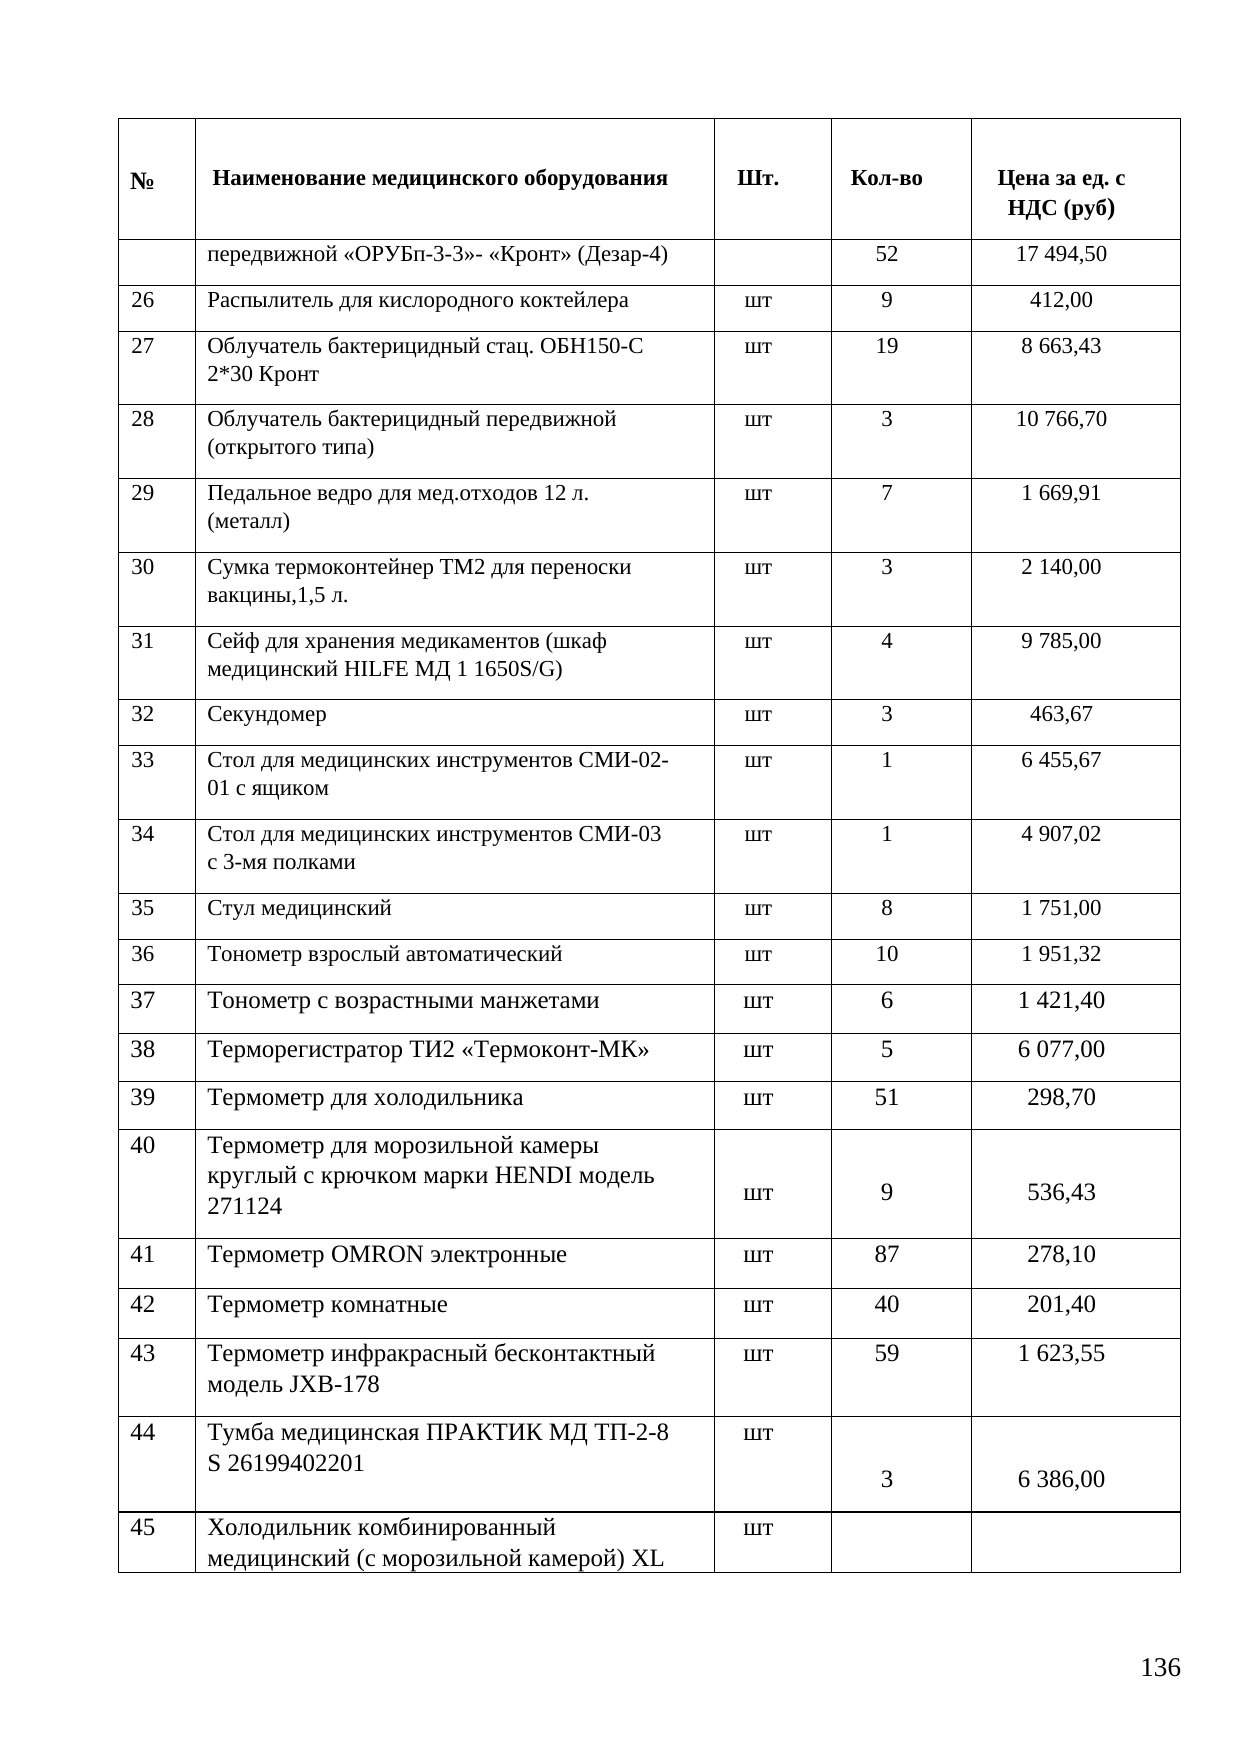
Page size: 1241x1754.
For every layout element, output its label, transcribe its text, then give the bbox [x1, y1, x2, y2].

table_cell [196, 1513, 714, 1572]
table_cell шт [715, 627, 831, 699]
table_cell 9 [832, 286, 971, 331]
table_cell 8 663,43 [972, 332, 1180, 404]
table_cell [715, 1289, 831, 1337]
table_cell шт [715, 332, 831, 404]
table_cell 10 [832, 940, 971, 984]
table_cell 463,67 [972, 700, 1180, 745]
table_cell 6 [832, 985, 971, 1033]
table_cell 10 766,70 [972, 405, 1180, 478]
table_cell 33 [119, 746, 195, 819]
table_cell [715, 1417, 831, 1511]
table_cell 5 [832, 1034, 971, 1081]
table_cell 29 [119, 479, 195, 552]
table_cell 31 [119, 627, 195, 699]
table_cell 7 [832, 479, 971, 552]
table_cell Термометр для холодильника [196, 1082, 714, 1129]
table_header Кол-во [832, 119, 971, 239]
table_cell шт [715, 1034, 831, 1081]
table_cell 3 [832, 700, 971, 745]
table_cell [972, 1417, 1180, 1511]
table_cell 25 [119, 240, 195, 285]
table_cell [196, 240, 714, 285]
table_cell 2 140,00 [972, 553, 1180, 626]
table_cell Тонометр взрослый автоматический [196, 940, 714, 984]
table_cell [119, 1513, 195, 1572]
table_cell 1 951,32 [972, 940, 1180, 984]
table_cell Облучатель бактерицидный передвижной (открытого типа) [196, 405, 714, 478]
table_cell 36 [119, 940, 195, 984]
table_cell 9 [832, 1130, 971, 1238]
table_cell Педальное ведро для мед.отходов 12 л. (металл) [196, 479, 714, 552]
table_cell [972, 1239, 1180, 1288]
table_cell шт [715, 1239, 831, 1288]
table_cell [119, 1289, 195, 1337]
table_header Наименование медицинского оборудования [196, 119, 714, 239]
table_cell 28 [119, 405, 195, 478]
table_cell Тонометр с возрастными манжетами [196, 985, 714, 1033]
table_cell 52 [832, 240, 971, 285]
table_cell 6 077,00 [972, 1034, 1180, 1081]
table_cell 1 [832, 820, 971, 893]
table_cell шт [715, 985, 831, 1033]
table_cell 40 [119, 1130, 195, 1238]
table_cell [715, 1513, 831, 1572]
table_cell 27 [119, 332, 195, 404]
table_cell 412,00 [972, 286, 1180, 331]
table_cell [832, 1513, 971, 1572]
table_header Шт. [715, 119, 831, 239]
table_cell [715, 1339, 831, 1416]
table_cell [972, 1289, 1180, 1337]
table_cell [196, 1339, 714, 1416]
table_cell шт [715, 746, 831, 819]
table_cell 26 [119, 286, 195, 331]
table_cell шт [715, 820, 831, 893]
table_cell 51 [832, 1082, 971, 1129]
table_cell Распылитель для кислородного коктейлера [196, 286, 714, 331]
table_cell 19 [832, 332, 971, 404]
table_cell Секундомер [196, 700, 714, 745]
table_cell 1 421,40 [972, 985, 1180, 1033]
table_cell шт [715, 700, 831, 745]
table_cell 30 [119, 553, 195, 626]
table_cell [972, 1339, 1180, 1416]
table_cell 536,43 [972, 1130, 1180, 1238]
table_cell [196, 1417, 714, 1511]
table_cell 41 [119, 1239, 195, 1288]
table_cell 3 [832, 553, 971, 626]
table_cell 38 [119, 1034, 195, 1081]
table_cell шт [715, 940, 831, 984]
table_header № [119, 119, 195, 239]
table_cell 1 [832, 746, 971, 819]
table_cell Термометр OMRON электронные [196, 1239, 714, 1288]
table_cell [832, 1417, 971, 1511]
table_cell Стул медицинский [196, 894, 714, 938]
table_cell 35 [119, 894, 195, 938]
table_cell 4 907,02 [972, 820, 1180, 893]
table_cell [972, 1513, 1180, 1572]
table_cell Терморегистратор ТИ2 «Термоконт-МК» [196, 1034, 714, 1081]
table_cell 34 [119, 820, 195, 893]
table_cell Сумка термоконтейнер ТМ2 для переноски вакцины,1,5 л. [196, 553, 714, 626]
table_cell 17 494,50 [972, 240, 1180, 285]
table_cell 8 [832, 894, 971, 938]
table_cell шт [715, 894, 831, 938]
table_cell шт [715, 240, 831, 285]
table_cell Термометр для морозильной камеры круглый с крючком марки HENDI модель 271124 [196, 1130, 714, 1238]
table_cell 6 455,67 [972, 746, 1180, 819]
table_cell Сейф для хранения медикаментов (шкаф медицинский HILFE МД 1 1650S/G) [196, 627, 714, 699]
table_cell 1 751,00 [972, 894, 1180, 938]
table_cell Стол для медицинских инструментов СМИ-03 с 3-мя полками [196, 820, 714, 893]
table_cell 39 [119, 1082, 195, 1129]
table_cell Облучатель бактерицидный стац. ОБН150-С 2*30 Кронт [196, 332, 714, 404]
table_cell 9 785,00 [972, 627, 1180, 699]
table_cell 1 669,91 [972, 479, 1180, 552]
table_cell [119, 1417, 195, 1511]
table_cell 32 [119, 700, 195, 745]
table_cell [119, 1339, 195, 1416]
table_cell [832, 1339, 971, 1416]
table_header Цена за ед. с НДС (руб) [972, 119, 1180, 239]
table_cell шт [715, 1082, 831, 1129]
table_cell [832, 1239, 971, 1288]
table_cell Стол для медицинских инструментов СМИ-02-01 с ящиком [196, 746, 714, 819]
table_cell 37 [119, 985, 195, 1033]
table_cell шт [715, 405, 831, 478]
table_cell 3 [832, 405, 971, 478]
table_cell шт [715, 553, 831, 626]
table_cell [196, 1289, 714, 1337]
table_cell шт [715, 1130, 831, 1238]
table_cell шт [715, 286, 831, 331]
table_cell 298,70 [972, 1082, 1180, 1129]
table_cell шт [715, 479, 831, 552]
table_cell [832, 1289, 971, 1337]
table_cell 4 [832, 627, 971, 699]
